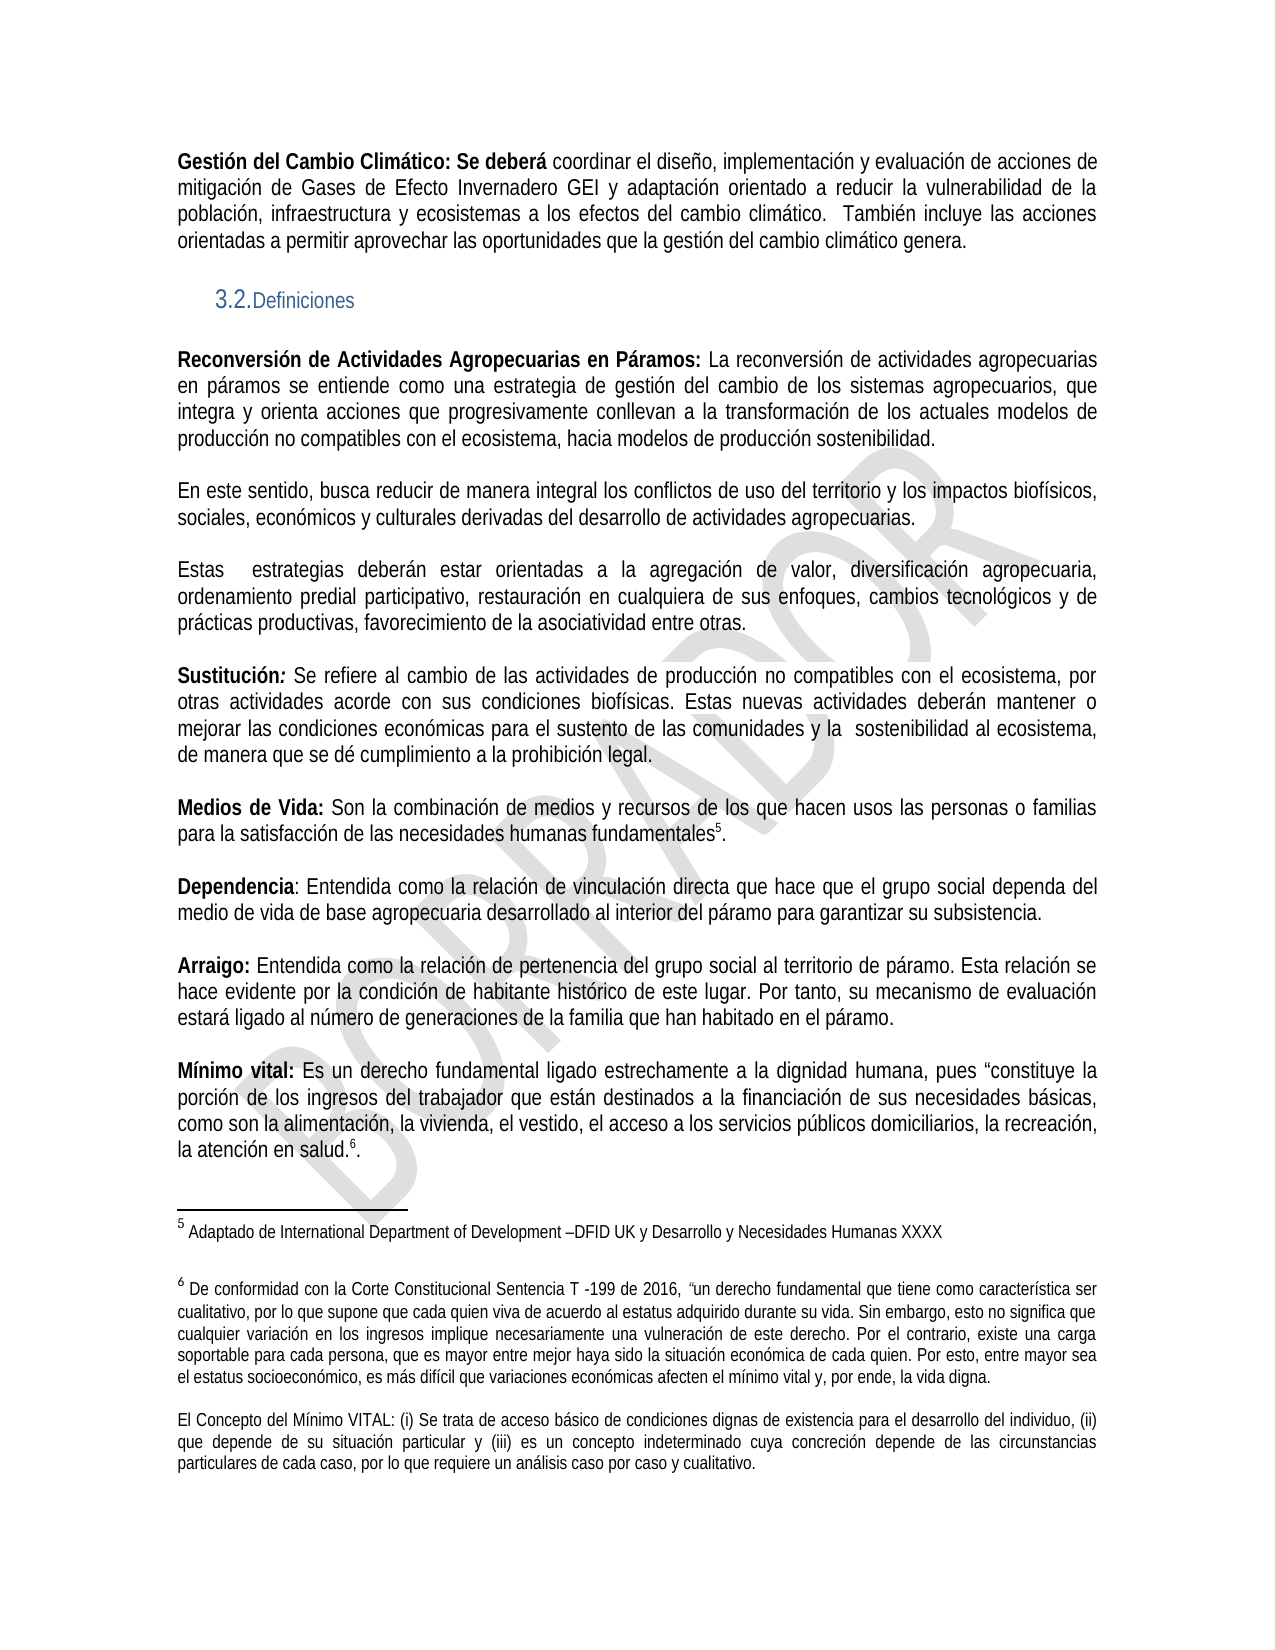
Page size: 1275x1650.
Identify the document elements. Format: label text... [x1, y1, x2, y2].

text Mínimo vital: Es un derecho fundamental ligado estrechamente a la dignidad humana, pues “constituye la porción de los ingresos del trabajador que están destinados a la financiación de sus necesidades básicas, como son la alimentación, la vivienda, el vestido, el acceso a los servicios públicos domiciliarios, la recreación, la atención en salud.. [177, 1057, 1098, 1162]
text Gestión del Cambio Climático: Se deberá coordinar el diseño, implementación y evaluación de acciones de mitigación de Gases de Efecto Invernadero GEI y adaptación orientado a reducir la vulnerabilidad de la población, infraestructura y ecosistemas a los efectos del cambio climático. También incluye las acciones orientadas a permitir aprovechar las oportunidades que la gestión del cambio climático genera. [177, 148, 1098, 253]
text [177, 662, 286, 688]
text Medios de Vida: Son la combinación de medios y recursos de los que hacen usos las personas o familias para la satisfacción de las necesidades humanas fundamentales. [177, 793, 1098, 846]
text Dependencia: Entendida como la relación de vinculación directa que hace que el grupo social dependa del medio de vida de base agropecuaria desarrollado al interior del páramo para garantizar su subsistencia. [177, 873, 1098, 925]
subtitle Definiciones [215, 283, 1098, 314]
text En este sentido, busca reducir de manera integral los conflictos de uso del territorio y los impactos biofísicos, sociales, económicos y culturales derivadas del desarrollo de actividades agropecuarias. [177, 477, 1098, 530]
text Arraigo: Entendida como la relación de pertenencia del grupo social al territorio de páramo. Esta relación se hace evidente por la condición de habitante histórico de este lugar. Por tanto, su mecanismo de evaluación estará ligado al número de generaciones de la familia que han habitado en el páramo. [177, 952, 1098, 1031]
text Estas estrategias deberán estar orientadas a la agregación de valor, diversificación agropecuaria, ordenamiento predial participativo, restauración en cualquiera de sus enfoques, cambios tecnológicos y de prácticas productivas, favorecimiento de la asociatividad entre otras. [177, 556, 1098, 635]
text Reconversión de Actividades Agropecuarias en Páramos: La reconversión de actividades agropecuarias en páramos se entiende como una estrategia de gestión del cambio de los sistemas agropecuarios, que integra y orienta acciones que progresivamente conllevan a la transformación de los actuales modelos de producción no compatibles con el ecosistema, hacia modelos de producción sostenibilidad. [177, 346, 1098, 451]
text Sustitución: Se refiere al cambio de las actividades de producción no compatibles con el ecosistema, por otras actividades acorde con sus condiciones biofísicas. Estas nuevas actividades deberán mantener o mejorar las condiciones económicas para el sustento de las comunidades y la sostenibilidad al ecosistema, de manera que se dé cumplimiento a la prohibición legal. [177, 714, 1098, 767]
